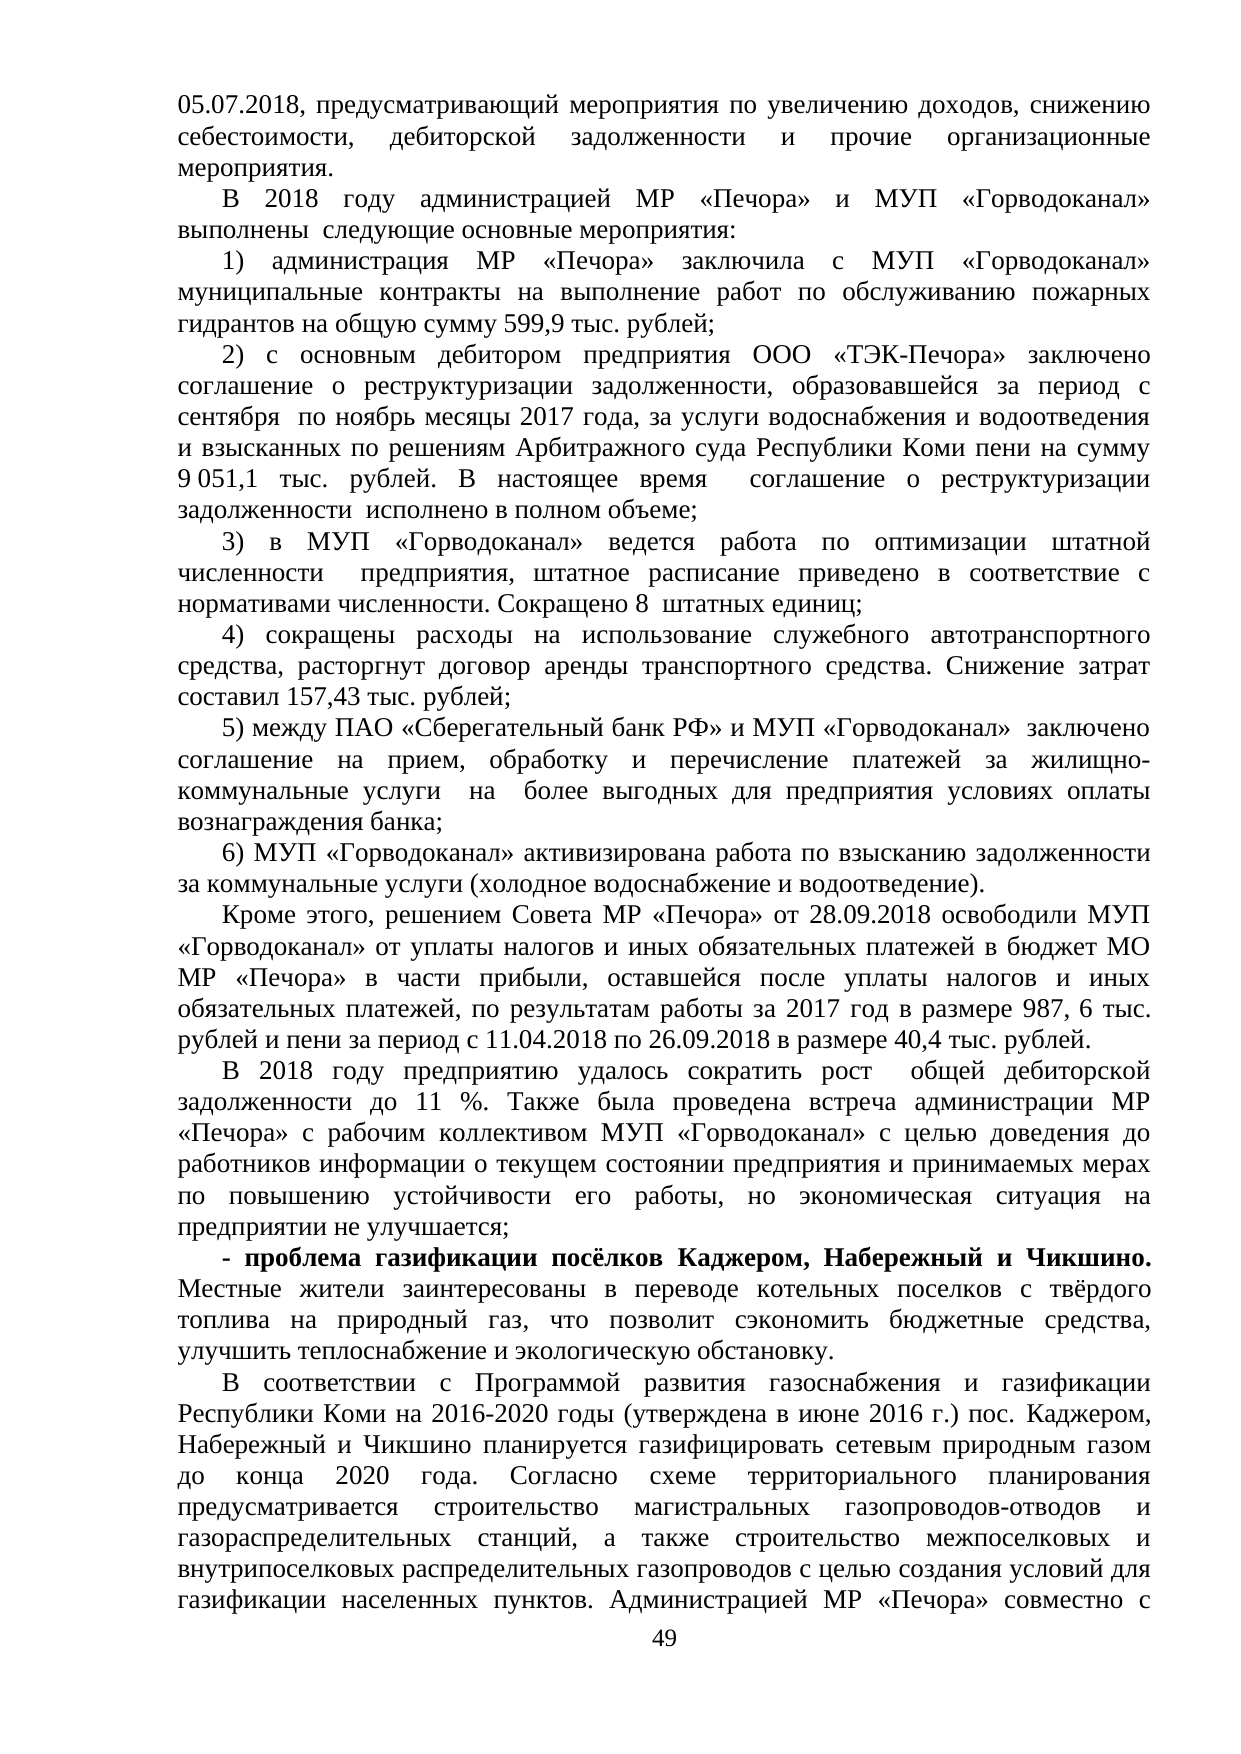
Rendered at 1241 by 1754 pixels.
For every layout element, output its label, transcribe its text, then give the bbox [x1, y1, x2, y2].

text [177, 1366, 1152, 1615]
text 5) между ПАО «Сберегательный банк РФ» и МУП «Горводоканал» заключено соглашение на прием, обработку и перечисление платежей за жилищно-коммунальные услуги на более выгодных для предприятия условиях оплаты вознаграждения банка; [177, 712, 1152, 836]
text В 2018 году администрацией МР «Печора» и МУП «Горводоканал» выполнены следующие основные мероприятия: [177, 182, 1152, 244]
text 6) МУП «Горводоканал» активизирована работа по взысканию задолженности за коммунальные услуги (холодное водоснабжение и водоотведение). [177, 836, 1152, 898]
text 2) с основным дебитором предприятия ООО «ТЭК-Печора» заключено соглашение о реструктуризации задолженности, образовавшейся за период с сентября по ноябрь месяцы 2017 года, за услуги водоснабжения и водоотведения и взысканных по решениям Арбитражного суда Республики Коми пени на сумму 9 051,1 тыс. рублей. В настоящее время соглашение о реструктуризации задолженности исполнено в полном объеме; [177, 338, 1152, 525]
text Кроме этого, решением Совета МР «Печора» от 28.09.2018 освободили МУП «Горводоканал» от уплаты налогов и иных обязательных платежей в бюджет МО МР «Печора» в части прибыли, оставшейся после уплаты налогов и иных обязательных платежей, по результатам работы за 2017 год в размере 987, 6 тыс. рублей и пени за период с 11.04.2018 по 26.09.2018 в размере 40,4 тыс. рублей. [177, 898, 1152, 1054]
text 4) сокращены расходы на использование служебного автотранспортного средства, расторгнут договор аренды транспортного средства. Снижение затрат составил 157,43 тыс. рублей; [177, 618, 1152, 712]
text - проблема газификации посёлков Каджером, Набережный и Чикшино. Местные жители заинтересованы в переводе котельных поселков с твёрдого топлива на природный газ, что позволит сэкономить бюджетные средства, улучшить теплоснабжение и экологическую обстановку. [177, 1241, 1152, 1366]
text 3) в МУП «Горводоканал» ведется работа по оптимизации штатной численности предприятия, штатное расписание приведено в соответствие с нормативами численности. Сокращено 8 штатных единиц; [177, 525, 1152, 618]
text 1) администрация МР «Печора» заключила с МУП «Горводоканал» муниципальные контракты на выполнение работ по обслуживанию пожарных гидрантов на общую сумму 599,9 тыс. рублей; [177, 244, 1152, 338]
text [177, 89, 1152, 182]
text В 2018 году предприятию удалось сократить рост общей дебиторской задолженности до 11 %. Также была проведена встреча администрации МР «Печора» с рабочим коллективом МУП «Горводоканал» с целью доведения до работников информации о текущем состоянии предприятия и принимаемых мерах по повышению устойчивости его работы, но экономическая ситуация на предприятии не улучшается; [177, 1054, 1152, 1241]
